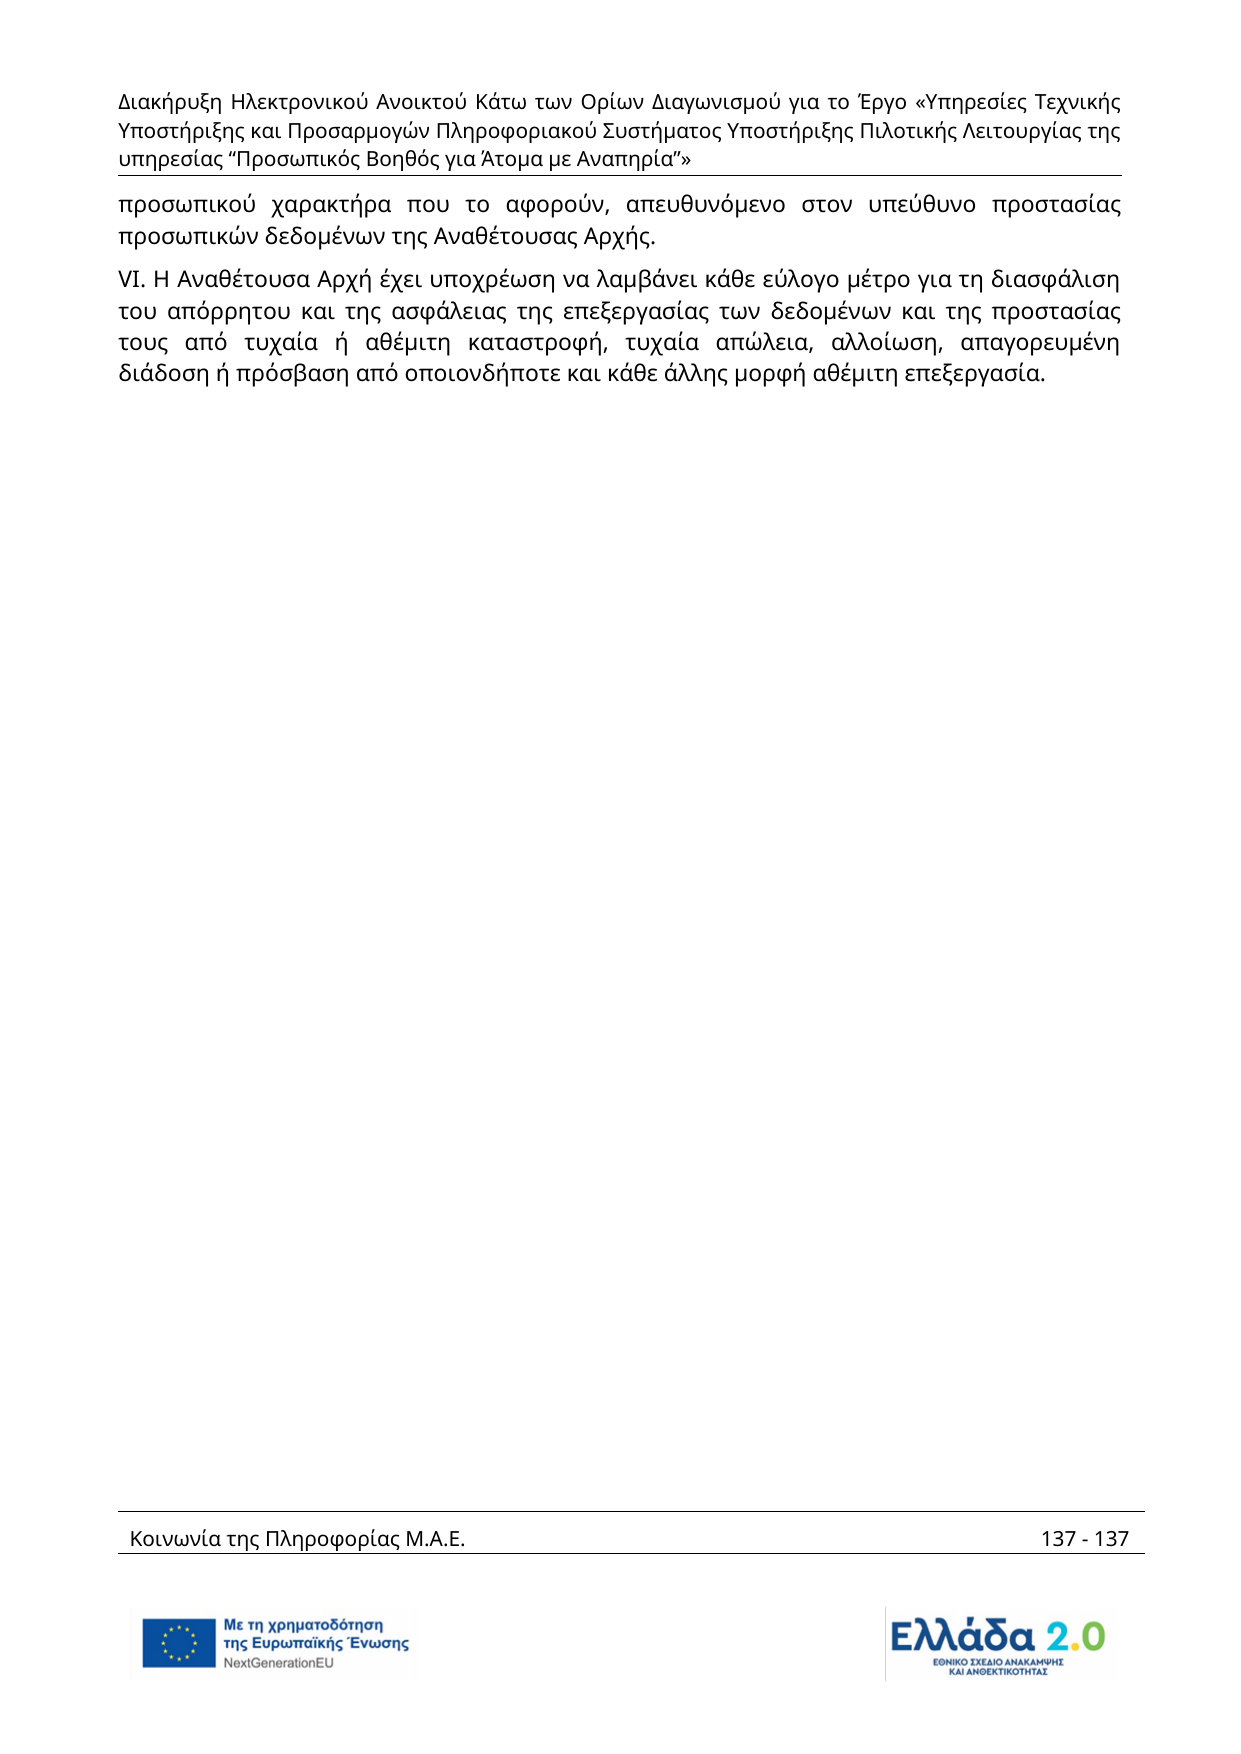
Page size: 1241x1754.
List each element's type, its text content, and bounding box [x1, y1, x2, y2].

text VI. H Αναθέτουσα Αρχή έχει υποχρέωση να λαμβάνει κάθε εύλογο μέτρο για τη διασφάλιση του απόρρητου και της ασφάλειας της επεξεργασίας των δεδομένων και της προστασίας τους από τυχαία ή αθέμιτη καταστροφή, τυχαία απώλεια, αλλοίωση, απαγορευμένη διάδοση ή πρόσβαση από οποιονδήποτε και κάθε άλλης μορφή αθέμιτη επεξεργασία. [118, 263, 1122, 388]
picture [118, 1607, 1123, 1681]
